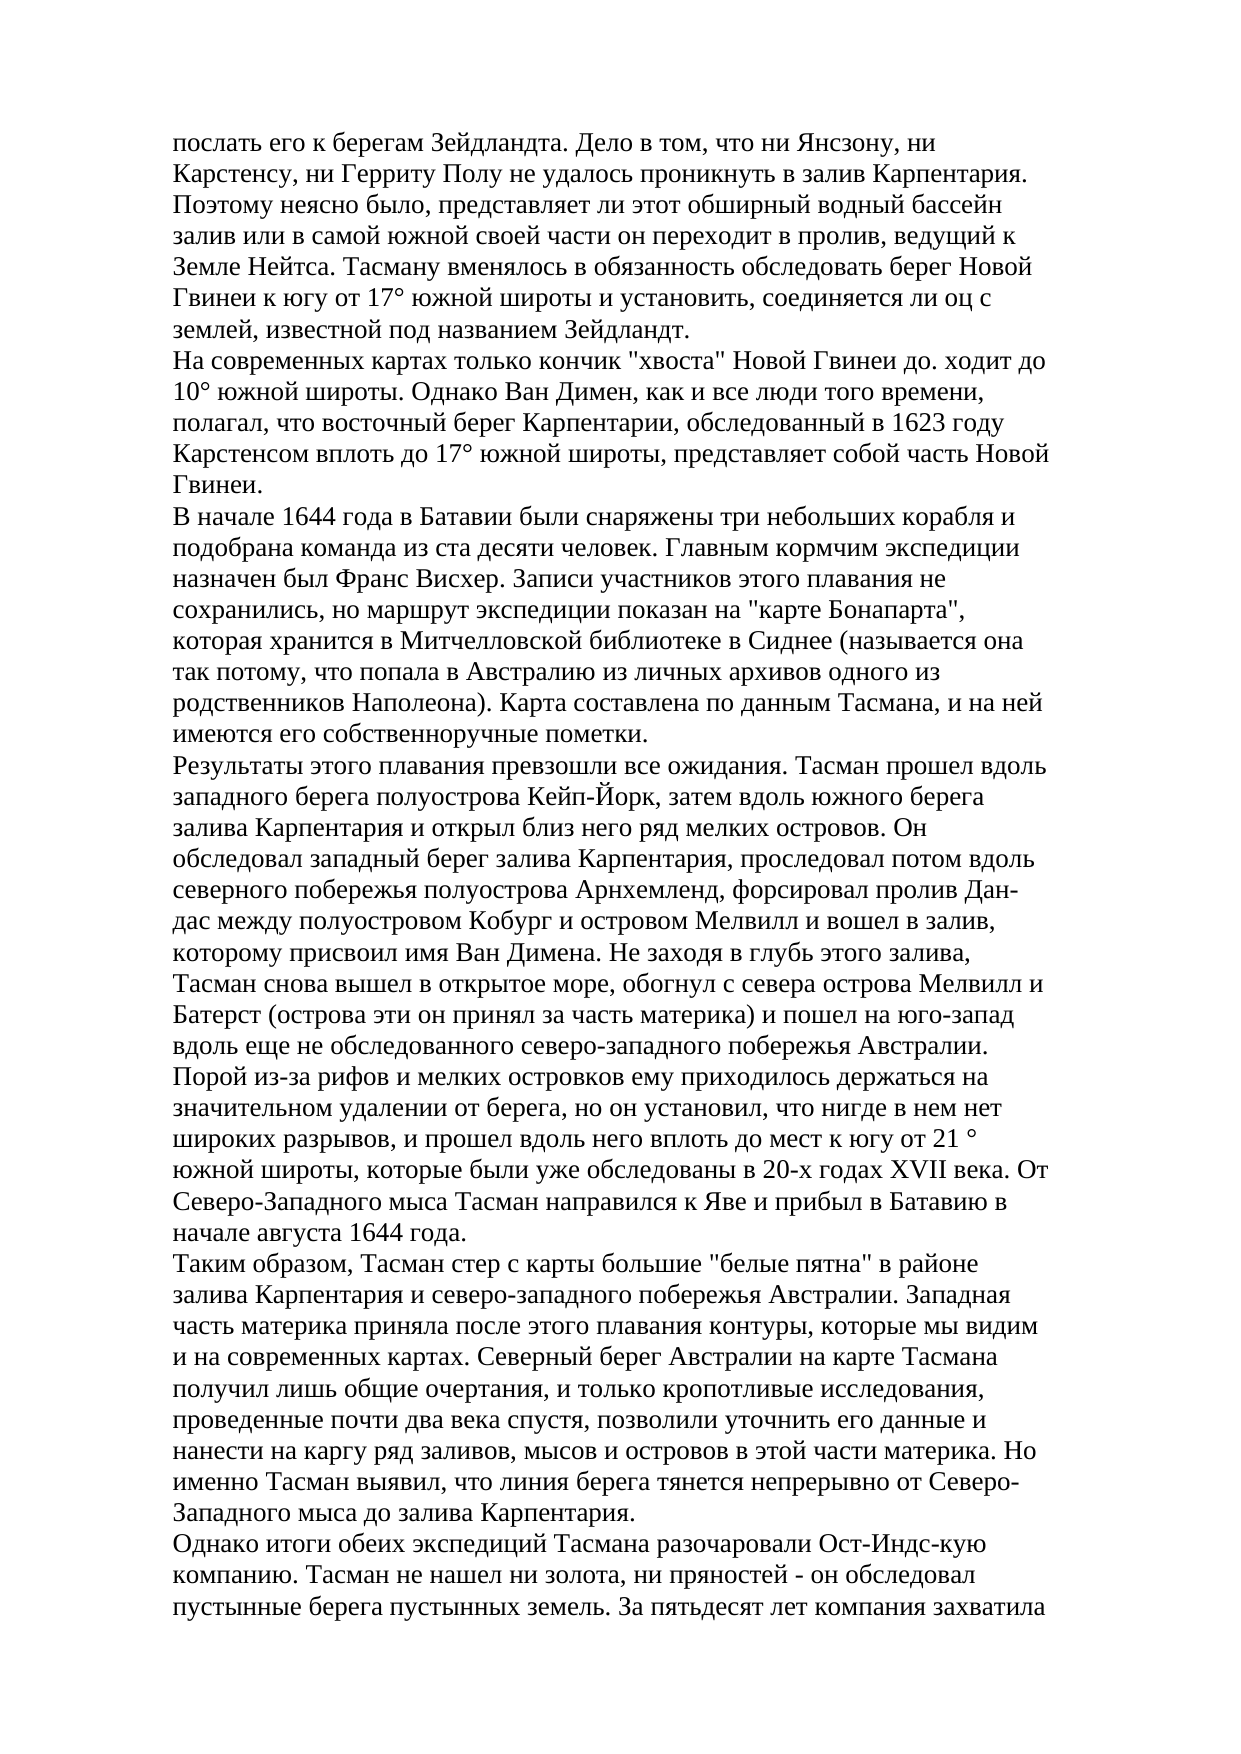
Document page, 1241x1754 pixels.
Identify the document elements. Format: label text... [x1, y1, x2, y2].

text послать его к берегам Зейдландта. Дело в том, что ни Янсзону, ни Карстенсу, ни Герриту Полу не удалось проникнуть в залив Карпентария. Поэтому неясно было, представляет ли этот обширный водный бассейн залив или в самой южной своей части он переходит в пролив, ведущий к Земле Нейтса. Тасману вменялось в обязанность обследовать берег Новой Гвинеи к югу от 17° южной широты и установить, соединяется ли оц с землей, известной под названием Зейдландт. На современных картах только кончик "хвоста" Новой Гвинеи до. ходит до 10° южной широты. Однако Ван Димен, как и все люди того времени, полагал, что восточный берег Карпентарии, обследованный в 1623 году Карстенсом вплоть до 17° южной широты, представляет собой часть Новой Гвинеи. В начале 1644 года в Батавии были снаряжены три небольших корабля и подобрана команда из ста десяти человек. Главным кормчим экспедиции назначен был Франс Висхер. Записи участников этого плавания не сохранились, но маршрут экспедиции показан на "карте Бонапарта", которая хранится в Митчелловской библиотеке в Сиднее (называется она так потому, что попала в Австралию из личных архивов одного из родственников Наполеона). Карта составлена по данным Тасмана, и на ней имеются его собственноручные пометки. Результаты этого плавания превзошли все ожидания. Тасман прошел вдоль западного берега полуострова Кейп-Йорк, затем вдоль южного берега залива Карпентария и открыл близ него ряд мелких островов. Он обследовал западный берег залива Карпентария, проследовал потом вдоль северного побережья полуострова Арнхемленд, форсировал пролив Дан-дас между полуостровом Кобург и островом Мелвилл и вошел в залив, которому присвоил имя Ван Димена. Не заходя в глубь этого залива, Тасман снова вышел в открытое море, обогнул с севера острова Мелвилл и Батерст (острова эти он принял за часть материка) и пошел на юго-запад вдоль еще не обследованного северо-западного побережья Австралии. Порой из-за рифов и мелких островков ему приходилось держаться на значительном удалении от берега, но он установил, что нигде в нем нет широких разрывов, и прошел вдоль него вплоть до мест к югу от 21 ° южной широты, которые были уже обследованы в 20-х годах XVII века. От Северо-Западного мыса Тасман направился к Яве и прибыл в Батавию в начале августа 1644 года. Таким образом, Тасман стер с карты большие "белые пятна" в районе залива Карпентария и северо-западного побережья Австралии. Западная часть материка приняла после этого плавания контуры, которые мы видим и на современных картах. Северный берег Австралии на карте Тасмана получил лишь общие очертания, и только кропотливые исследования, проведенные почти два века спустя, позволили уточнить его данные и нанести на каргу ряд заливов, мысов и островов в этой части материка. Но именно Тасман выявил, что линия берега тянется непрерывно от Северо-Западного мыса до залива Карпентария. Однако итоги обеих экспедиций Тасмана разочаровали Ост-Индс-кую компанию. Тасман не нашел ни золота, ни пряностей - он обследовал пустынные берега пустынных земель. За пятьдесят лет компания захватила [172, 126, 1053, 1621]
